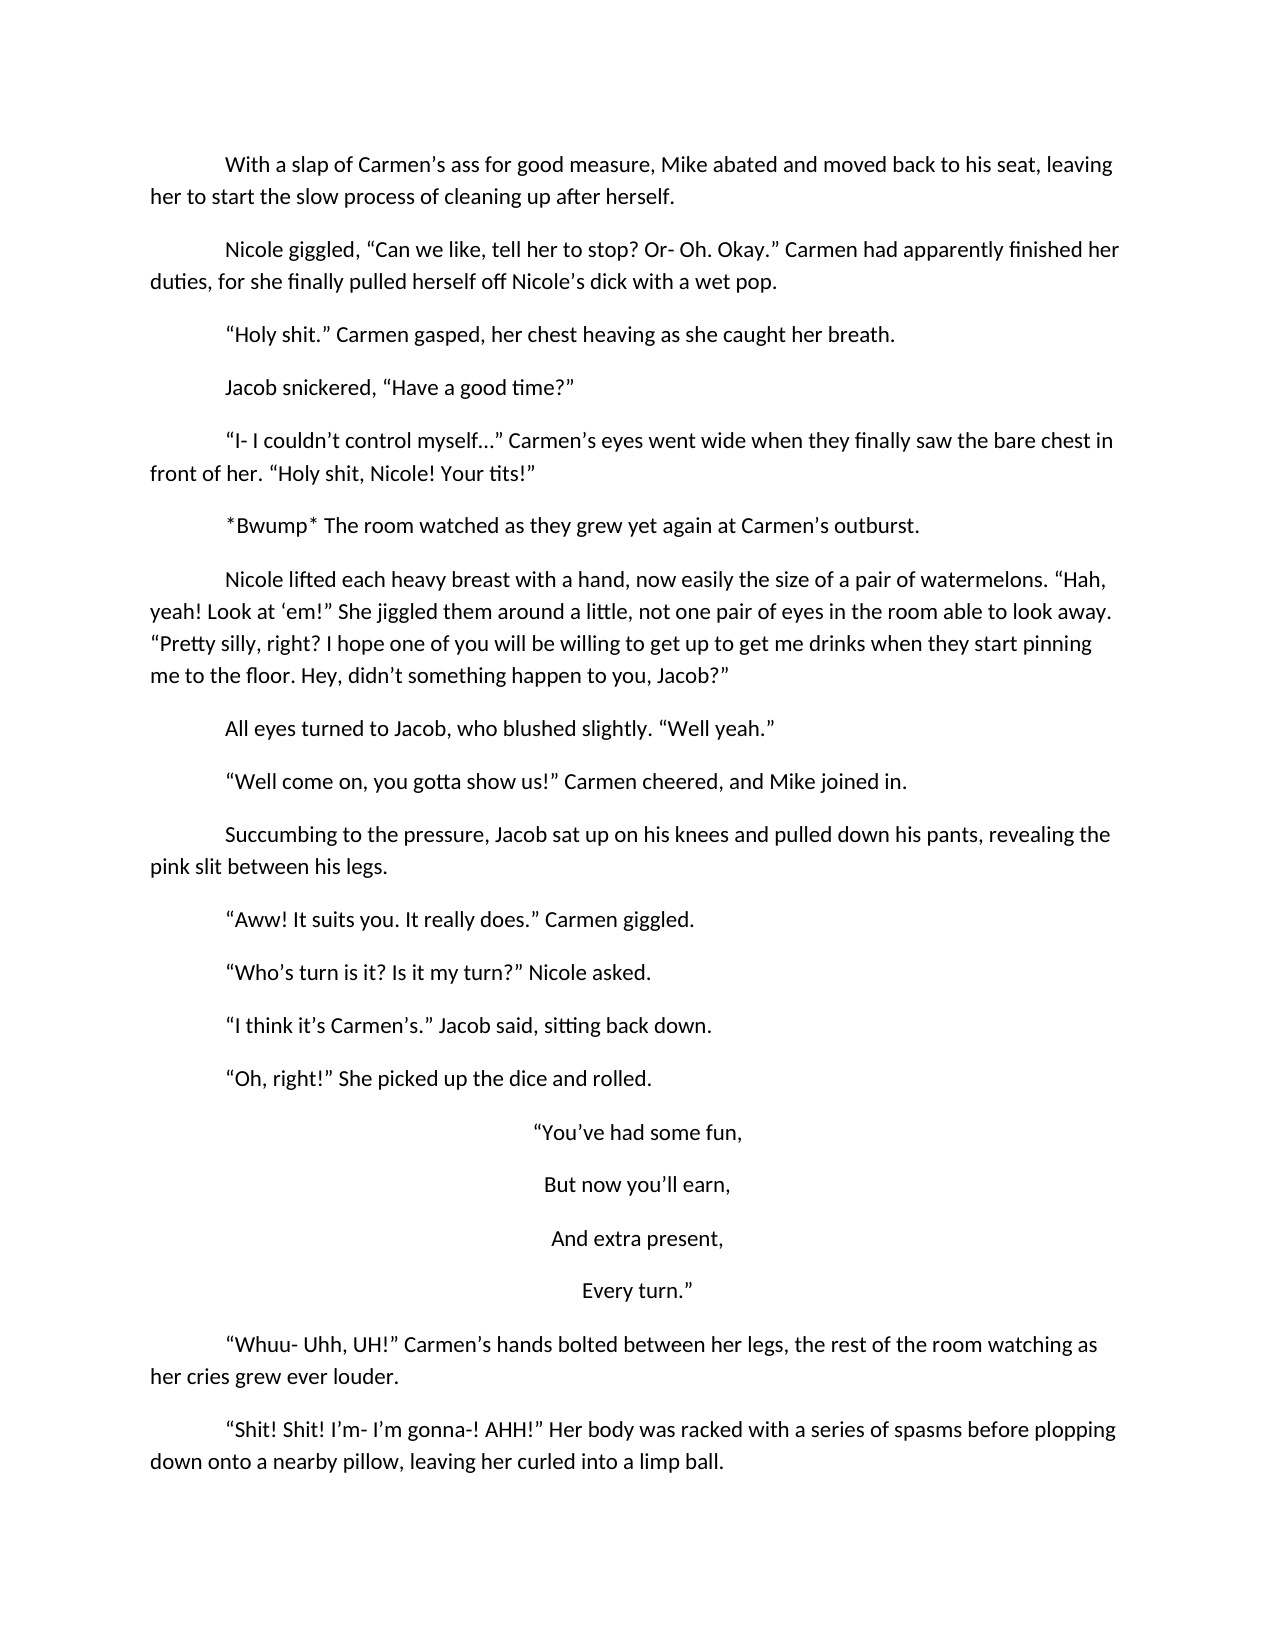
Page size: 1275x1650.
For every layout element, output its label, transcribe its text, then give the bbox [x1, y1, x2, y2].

text “You’ve had some fun, [150, 1118, 1125, 1146]
text And extra present, [150, 1224, 1125, 1252]
text Nicole lifted each heavy breast with a hand, now easily the size of a pair of watermelons. “Hah, yeah! Look at ‘em!” She jiggled them around a little, not one pair of eyes in the room able to look away. “Pretty silly, right? I hope one of you will be willing to get up to get me drinks when they start pinning me to the floor. Hey, didn’t something happen to you, Jacob?” [150, 565, 1125, 689]
text “I think it’s Carmen’s.” Jacob said, sitting back down. [150, 1012, 1125, 1039]
text Jacob snickered, “Have a good time?” [150, 373, 1125, 401]
text “Who’s turn is it? Is it my turn?” Nicole asked. [150, 958, 1125, 987]
text “Aww! It suits you. It really does.” Carmen giggled. [150, 906, 1125, 933]
text “I- I couldn’t control myself…” Carmen’s eyes went wide when they finally saw the bare chest in front of her. “Holy shit, Nicole! Your tits!” [150, 426, 1125, 487]
text All eyes turned to Jacob, who blushed slightly. “Well yeah.” [150, 714, 1125, 742]
text “Shit! Shit! I’m- I’m gonna-! AHH!” Her body was racked with a series of spasms before plopping down onto a nearby pillow, leaving her curled into a limp ball. [150, 1415, 1125, 1475]
text “Holy shit.” Carmen gasped, her chest heaving as she caught her breath. [150, 320, 1125, 348]
text *Bwump* The room watched as they grew yet again at Carmen’s outburst. [150, 512, 1125, 540]
text Nicole giggled, “Can we like, tell her to stop? Or- Oh. Okay.” Carmen had apparently finished her duties, for she finally pulled herself off Nicole’s dick with a wet pop. [150, 235, 1125, 295]
text Succumbing to the pressure, Jacob sat up on his knees and pulled down his pants, revealing the pink slit between his legs. [150, 820, 1125, 881]
text “Well come on, you gotta show us!” Carmen cheered, and Mike joined in. [150, 767, 1125, 795]
text “Whuu- Uhh, UH!” Carmen’s hands bolted between her legs, the rest of the room watching as her cries grew ever louder. [150, 1330, 1125, 1390]
text Every turn.” [150, 1277, 1125, 1305]
text With a slap of Carmen’s ass for good measure, Mike abated and moved back to his seat, leaving her to start the slow process of cleaning up after herself. [150, 150, 1125, 210]
text But now you’ll earn, [150, 1171, 1125, 1199]
text “Oh, right!” She picked up the dice and rolled. [150, 1064, 1125, 1093]
